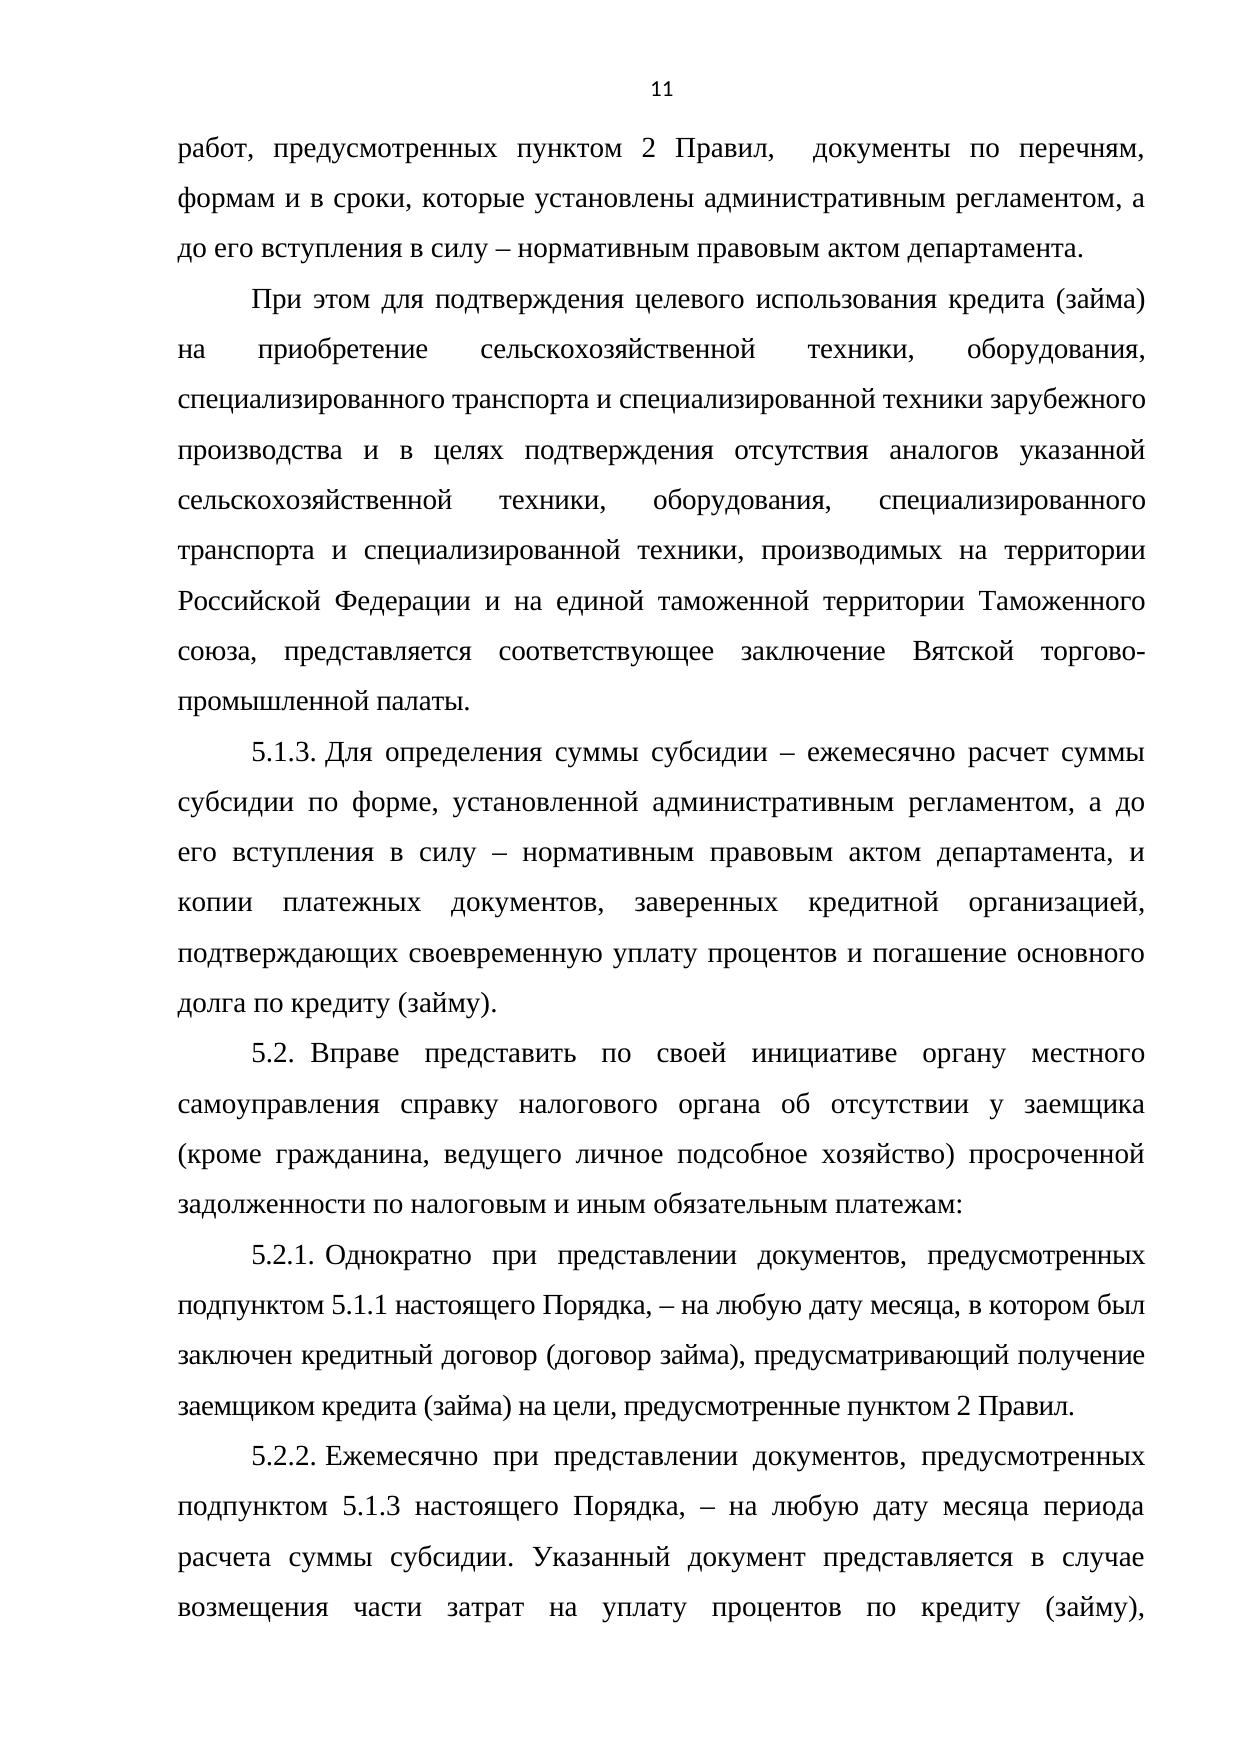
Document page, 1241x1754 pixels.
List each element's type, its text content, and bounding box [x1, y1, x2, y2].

list Однократно при представлении документов, предусмотренных подпунктом 5.1.1 настоящего Порядка, – на любую дату месяца, в котором был заключен кредитный договор (договор займа), предусматривающий получение заемщиком кредита (займа) на цели, предусмотренные пунктом 2 Правил. [177, 1237, 1146, 1421]
list Вправе представить по своей инициативе органу местного самоуправления справку налогового органа об отсутствии у заемщика (кроме гражданина, ведущего личное подсобное хозяйство) просроченной задолженности по налоговым и иным обязательным платежам: [177, 1036, 1146, 1220]
list Для определения суммы субсидии – ежемесячно расчет суммы субсидии по форме, установленной административным регламентом, а до его вступления в силу – нормативным правовым актом департамента, и копии платежных документов, заверенных кредитной организацией, подтверждающих своевременную уплату процентов и погашение основного долга по кредиту (займу). [177, 734, 1146, 1019]
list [177, 1438, 1146, 1622]
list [177, 130, 1146, 264]
list При этом для подтверждения целевого использования кредита (займа) на приобретение сельскохозяйственной техники, оборудования, специализированного транспорта и специализированной техники зарубежного производства и в целях подтверждения отсутствия аналогов указанной сельскохозяйственной техники, оборудования, специализированного транспорта и специализированной техники, производимых на территории Российской Федерации и на единой таможенной территории Таможенного союза, представляется соответствующее заключение Вятской торгово-промышленной палаты. [177, 281, 1146, 717]
